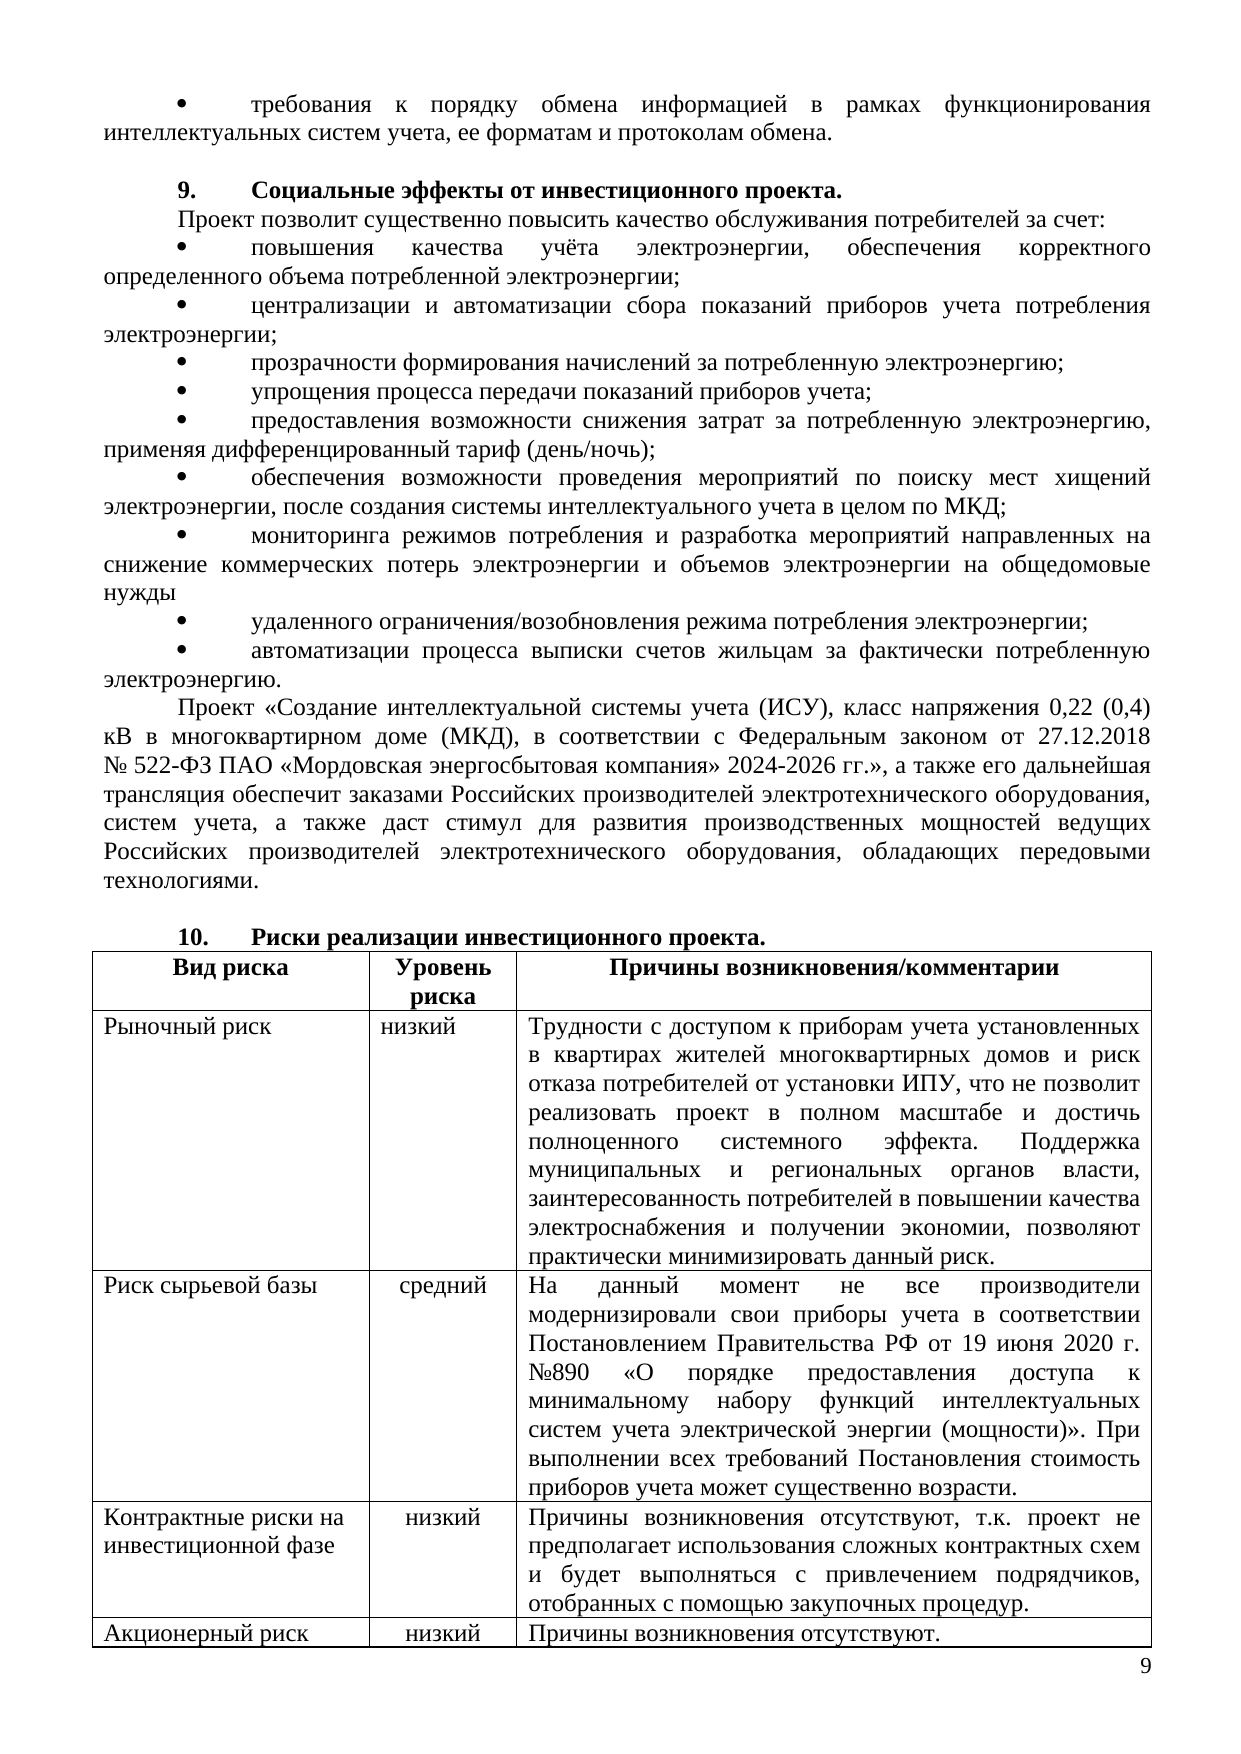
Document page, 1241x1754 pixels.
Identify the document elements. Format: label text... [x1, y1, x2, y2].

table_cell Риск сырьевой базы [93, 1271, 369, 1501]
table_cell Трудности с доступом к приборам учета установленных в квартирах жителей многоквартирных домов и риск отказа потребителей от установки ИПУ, что не позволит реализовать проект в полном масштабе и достичь полноценного системного эффекта. Поддержка муниципальных и региональных органов власти, заинтересованность потребителей в повышении качества электроснабжения и получении экономии, позволяют практически минимизировать данный риск. [517, 1011, 1151, 1269]
table_cell низкий [370, 1618, 516, 1646]
text Проект позволит существенно повысить качество обслуживания потребителей за счет: [103, 204, 1152, 232]
table_cell На данный момент не все производители модернизировали свои приборы учета в соответствии Постановлением Правительства РФ от 19 июня 2020 г. №890 «О порядке предоставления доступа к минимальному набору функций интеллектуальных систем учета электрической энергии (мощности)». При выполнении всех требований Постановления стоимость приборов учета может существенно возрасти. [517, 1271, 1151, 1501]
list мониторинга режимов потребления и разработка мероприятий направленных на снижение коммерческих потерь электроэнергии и объемов электроэнергии на общедомовые нужды [103, 520, 1152, 606]
list Риски реализации инвестиционного проекта. [103, 922, 1152, 951]
text Проект «Создание интеллектуальной системы учета (ИСУ), класс напряжения 0,22 (0,4) кВ в многоквартирном доме (МКД), в соответствии с Федеральным законом от 27.12.2018 № 522-ФЗ ПАО «Мордовская энергосбытовая компания» 2024-2026 гг.», а также его дальнейшая трансляция обеспечит заказами Российских производителей электротехнического оборудования, систем учета, а также даст стимул для развития производственных мощностей ведущих Российских производителей электротехнического оборудования, обладающих передовыми технологиями. [103, 692, 1152, 894]
list требования к порядку обмена информацией в рамках функционирования интеллектуальных систем учета, ее форматам и протоколам обмена. [103, 89, 1152, 146]
list обеспечения возможности проведения мероприятий по поиску мест хищений электроэнергии, после создания системы интеллектуального учета в целом по МКД; [103, 462, 1152, 520]
list автоматизации процесса выписки счетов жильцам за фактически потребленную электроэнергию. [103, 635, 1152, 692]
table_header Причины возникновения/комментарии [517, 952, 1151, 1010]
table_header Вид риска [93, 952, 369, 1010]
table_cell Причины возникновения отсутствуют, т.к. проект не предполагает использования сложных контрактных схем и будет выполняться с привлечением подрядчиков, отобранных с помощью закупочных процедур. [517, 1502, 1151, 1617]
list повышения качества учёта электроэнергии, обеспечения корректного определенного объема потребленной электроэнергии; [103, 232, 1152, 290]
list удаленного ограничения/возобновления режима потребления электроэнергии; [103, 606, 1152, 635]
list централизации и автоматизации сбора показаний приборов учета потребления электроэнергии; [103, 290, 1152, 347]
list упрощения процесса передачи показаний приборов учета; [103, 376, 1152, 405]
list предоставления возможности снижения затрат за потребленную электроэнергию, применяя дифференцированный тариф (день/ночь); [103, 405, 1152, 462]
list прозрачности формирования начислений за потребленную электроэнергию; [103, 347, 1152, 376]
table_cell низкий [370, 1011, 516, 1269]
table_header Уровень риска [370, 952, 516, 1010]
list Социальные эффекты от инвестиционного проекта. [103, 175, 1152, 204]
table_cell Акционерный риск [93, 1618, 369, 1646]
table_cell Рыночный риск [93, 1011, 369, 1269]
table_cell Причины возникновения отсутствуют. [517, 1618, 1151, 1646]
table_cell Контрактные риски на инвестиционной фазе [93, 1502, 369, 1617]
table_cell низкий [370, 1502, 516, 1617]
table_cell средний [370, 1271, 516, 1501]
